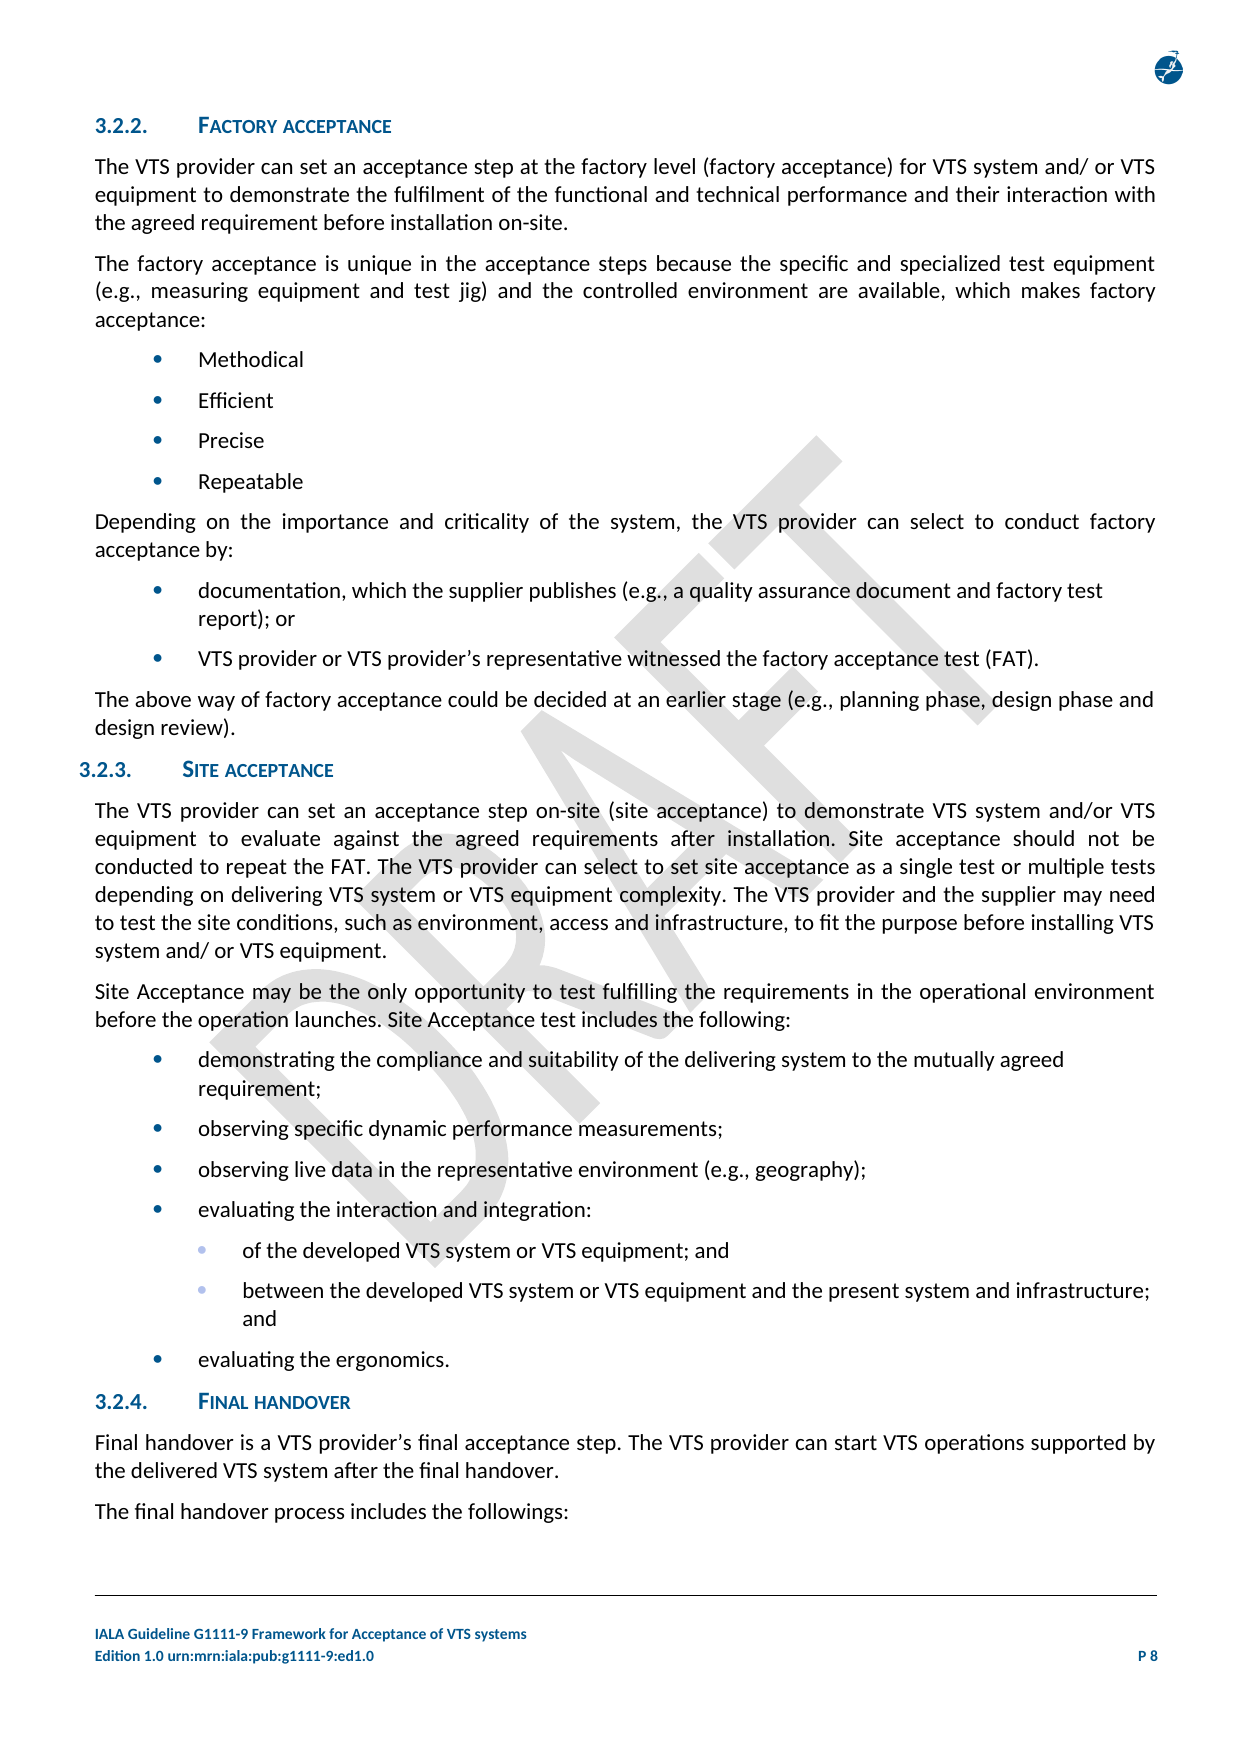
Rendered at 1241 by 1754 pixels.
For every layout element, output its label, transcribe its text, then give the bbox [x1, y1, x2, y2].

text The final handover process includes the followings: [94, 1497, 1157, 1525]
subtitle Final handover [94, 1385, 1069, 1416]
text Repeatable [153, 467, 1157, 495]
list observing specific dynamic performance measurements; [153, 1114, 1157, 1142]
text evaluating the ergonomics. [153, 1345, 1157, 1373]
text The factory acceptance is unique in the acceptance steps because the specific and specialized test equipment (e.g., measuring equipment and test jig) and the controlled environment are available, which makes factory acceptance: [94, 249, 1157, 333]
subtitle Site acceptance [79, 753, 1069, 784]
text demonstrating the compliance and suitability of the delivering system to the mutually agreed requirement; [153, 1046, 1157, 1102]
text The VTS provider can set an acceptance step on-site (site acceptance) to demonstrate VTS system and/or VTS equipment to evaluate against the agreed requirements after installation. Site acceptance should not be conducted to repeat the FAT. The VTS provider can select to set site acceptance as a single test or multiple tests depending on delivering VTS system or VTS equipment complexity. The VTS provider and the supplier may need to test the site conditions, such as environment, access and infrastructure, to fit the purpose before installing VTS system and/ or VTS equipment. [94, 796, 1157, 964]
list observing live data in the representative environment (e.g., geography); [153, 1155, 1157, 1183]
text Final handover is a VTS provider’s final acceptance step. The VTS provider can start VTS operations supported by the delivered VTS system after the final handover. [94, 1428, 1157, 1484]
text The above way of factory acceptance could be decided at an earlier stage (e.g., planning phase, design phase and design review). [94, 685, 1157, 741]
text Precise [153, 426, 1157, 454]
text Efficient [153, 386, 1157, 414]
text Site Acceptance may be the only opportunity to test fulfilling the requirements in the operational environment before the operation launches. Site Acceptance test includes the following: [94, 977, 1157, 1033]
text The VTS provider can set an acceptance step at the factory level (factory acceptance) for VTS system and/ or VTS equipment to demonstrate the fulfilment of the functional and technical performance and their interaction with the agreed requirement before installation on-site. [94, 152, 1157, 236]
text Methodical [153, 345, 1157, 373]
picture [1123, 0, 1241, 119]
text of the developed VTS system or VTS equipment; and [198, 1236, 1157, 1264]
text documentation, which the supplier publishes (e.g., a quality assurance document and factory test report); or [153, 576, 1157, 632]
subtitle Factory acceptance [94, 109, 1069, 139]
list between the developed VTS system or VTS equipment and the present system and infrastructure; and [198, 1276, 1157, 1332]
list evaluating the interaction and integration: [153, 1195, 1157, 1223]
text VTS provider or VTS provider’s representative witnessed the factory acceptance test (FAT). [153, 644, 1157, 672]
text Depending on the importance and criticality of the system, the VTS provider can select to conduct factory acceptance by: [94, 507, 1157, 563]
